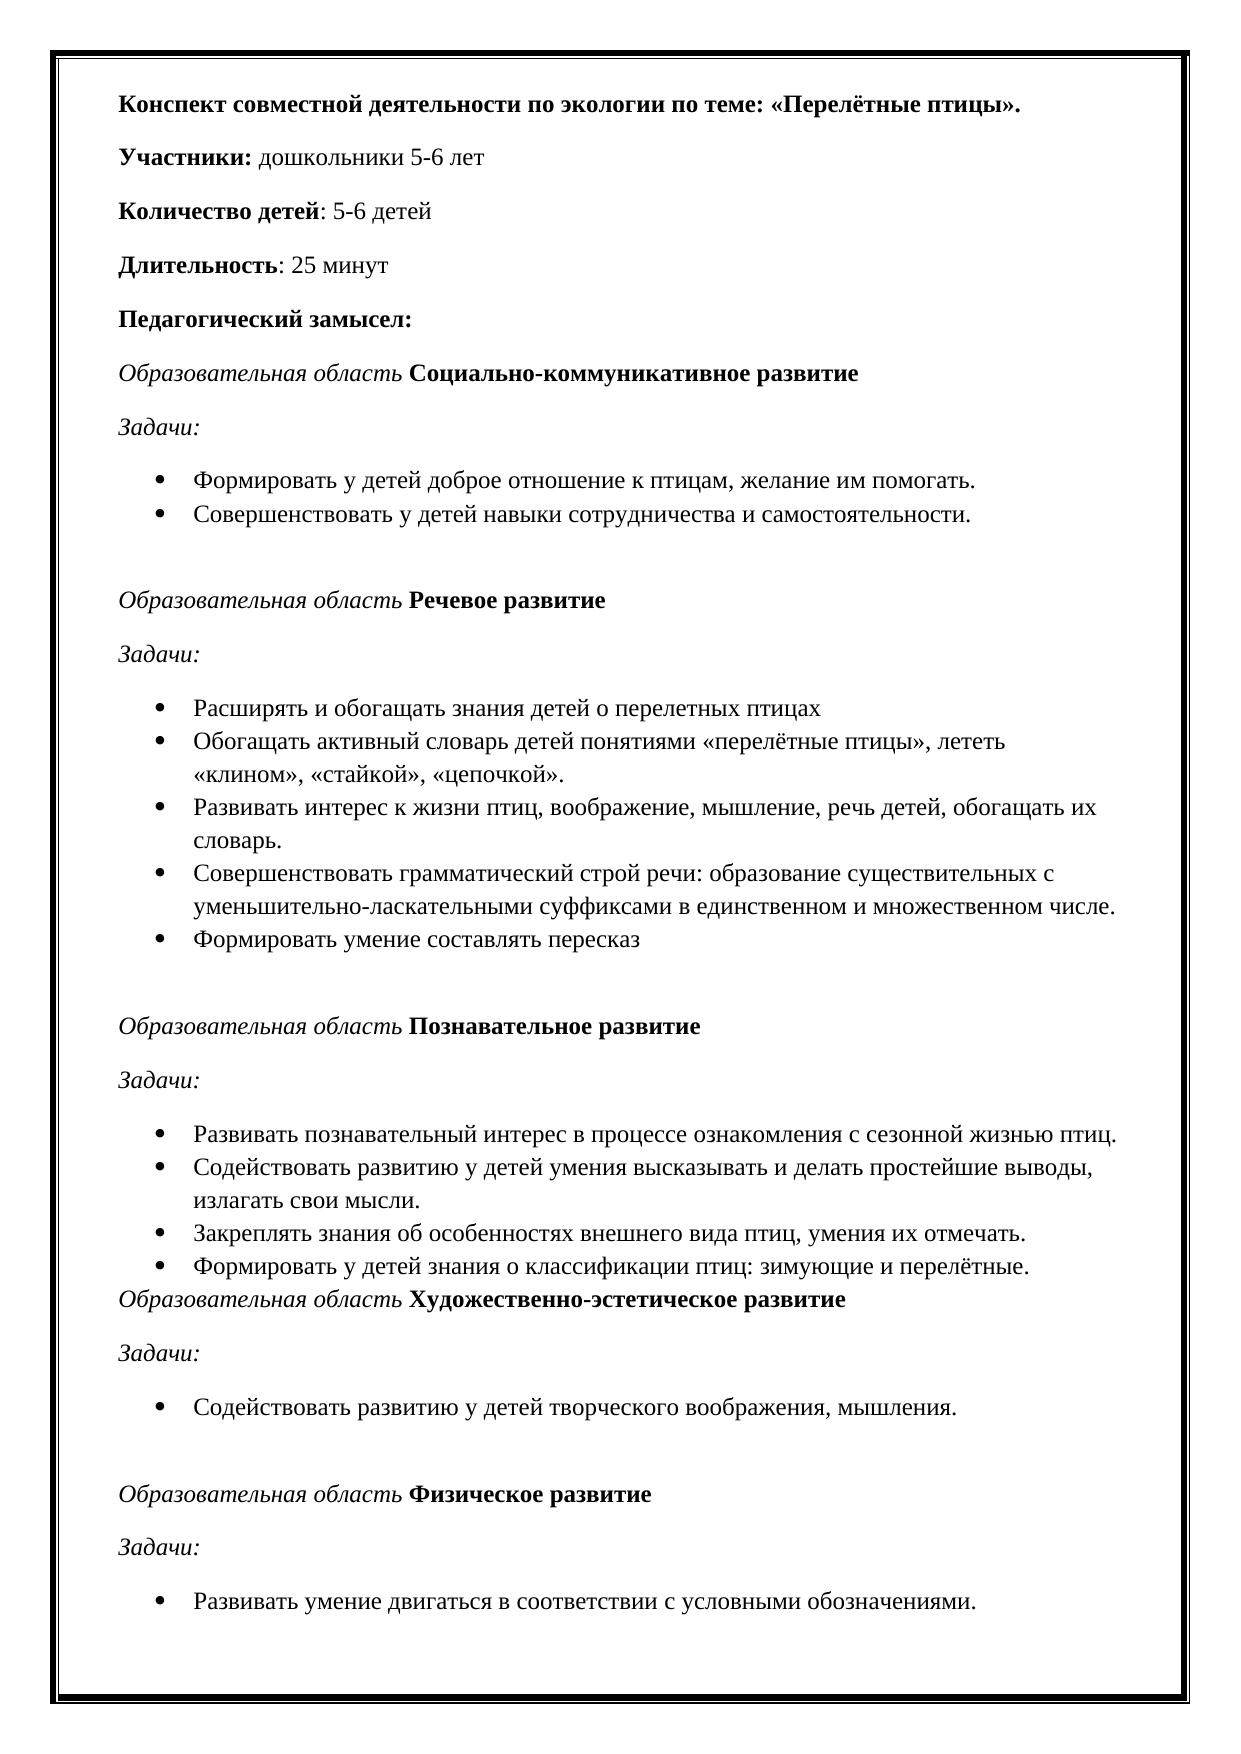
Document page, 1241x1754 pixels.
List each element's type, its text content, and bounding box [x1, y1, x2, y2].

text Конспект совместной деятельности по экологии по теме: «Перелётные птицы». [118, 89, 1122, 117]
list Содействовать развитию у детей умения высказывать и делать простейшие выводы, излагать свои мысли. [156, 1152, 1122, 1214]
text Количество детей: 5-6 детей [118, 196, 1122, 225]
text Педагогический замысел: [118, 304, 1122, 333]
text Образовательная область Социально-коммуникативное развитие [118, 358, 1122, 387]
list Формировать у детей доброе отношение к птицам, желание им помогать. [156, 466, 1122, 494]
list Формировать у детей знания о классификации птиц: зимующие и перелётные. [156, 1251, 1122, 1280]
list Совершенствовать у детей навыки сотрудничества и самостоятельности. [156, 499, 1122, 527]
text Образовательная область Познавательное развитие [118, 1011, 1122, 1040]
text Задачи: [118, 1532, 1122, 1561]
list Формировать умение составлять пересказ [156, 924, 1122, 953]
text Задачи: [118, 1338, 1122, 1367]
text Задачи: [118, 412, 1122, 441]
text Образовательная область Физическое развитие [118, 1479, 1122, 1507]
text Образовательная область Художественно-эстетическое развитие [118, 1284, 1122, 1313]
list Развивать познавательный интерес в процессе ознакомления с сезонной жизнью птиц. [156, 1119, 1122, 1148]
text Длительность: 25 минут [118, 250, 1122, 279]
list Содействовать развитию у детей творческого воображения, мышления. [156, 1392, 1122, 1421]
text Задачи: [118, 1065, 1122, 1094]
list Совершенствовать грамматический строй речи: образование существительных с уменьшительно-ласкательными суффиксами в единственном и множественном числе. [156, 858, 1122, 920]
list Закреплять знания об особенностях внешнего вида птиц, умения их отмечать. [156, 1218, 1122, 1247]
list Развивать интерес к жизни птиц, воображение, мышление, речь детей, обогащать их словарь. [156, 792, 1122, 854]
text Образовательная область Речевое развитие [118, 586, 1122, 614]
list Развивать умение двигаться в соответствии с условными обозначениями. [156, 1586, 1122, 1615]
list Обогащать активный словарь детей понятиями «перелётные птицы», лететь «клином», «стайкой», «цепочкой». [156, 726, 1122, 788]
list Расширять и обогащать знания детей о перелетных птицах [156, 693, 1122, 722]
text Задачи: [118, 639, 1122, 668]
text Участники: дошкольники 5-6 лет [118, 142, 1122, 171]
